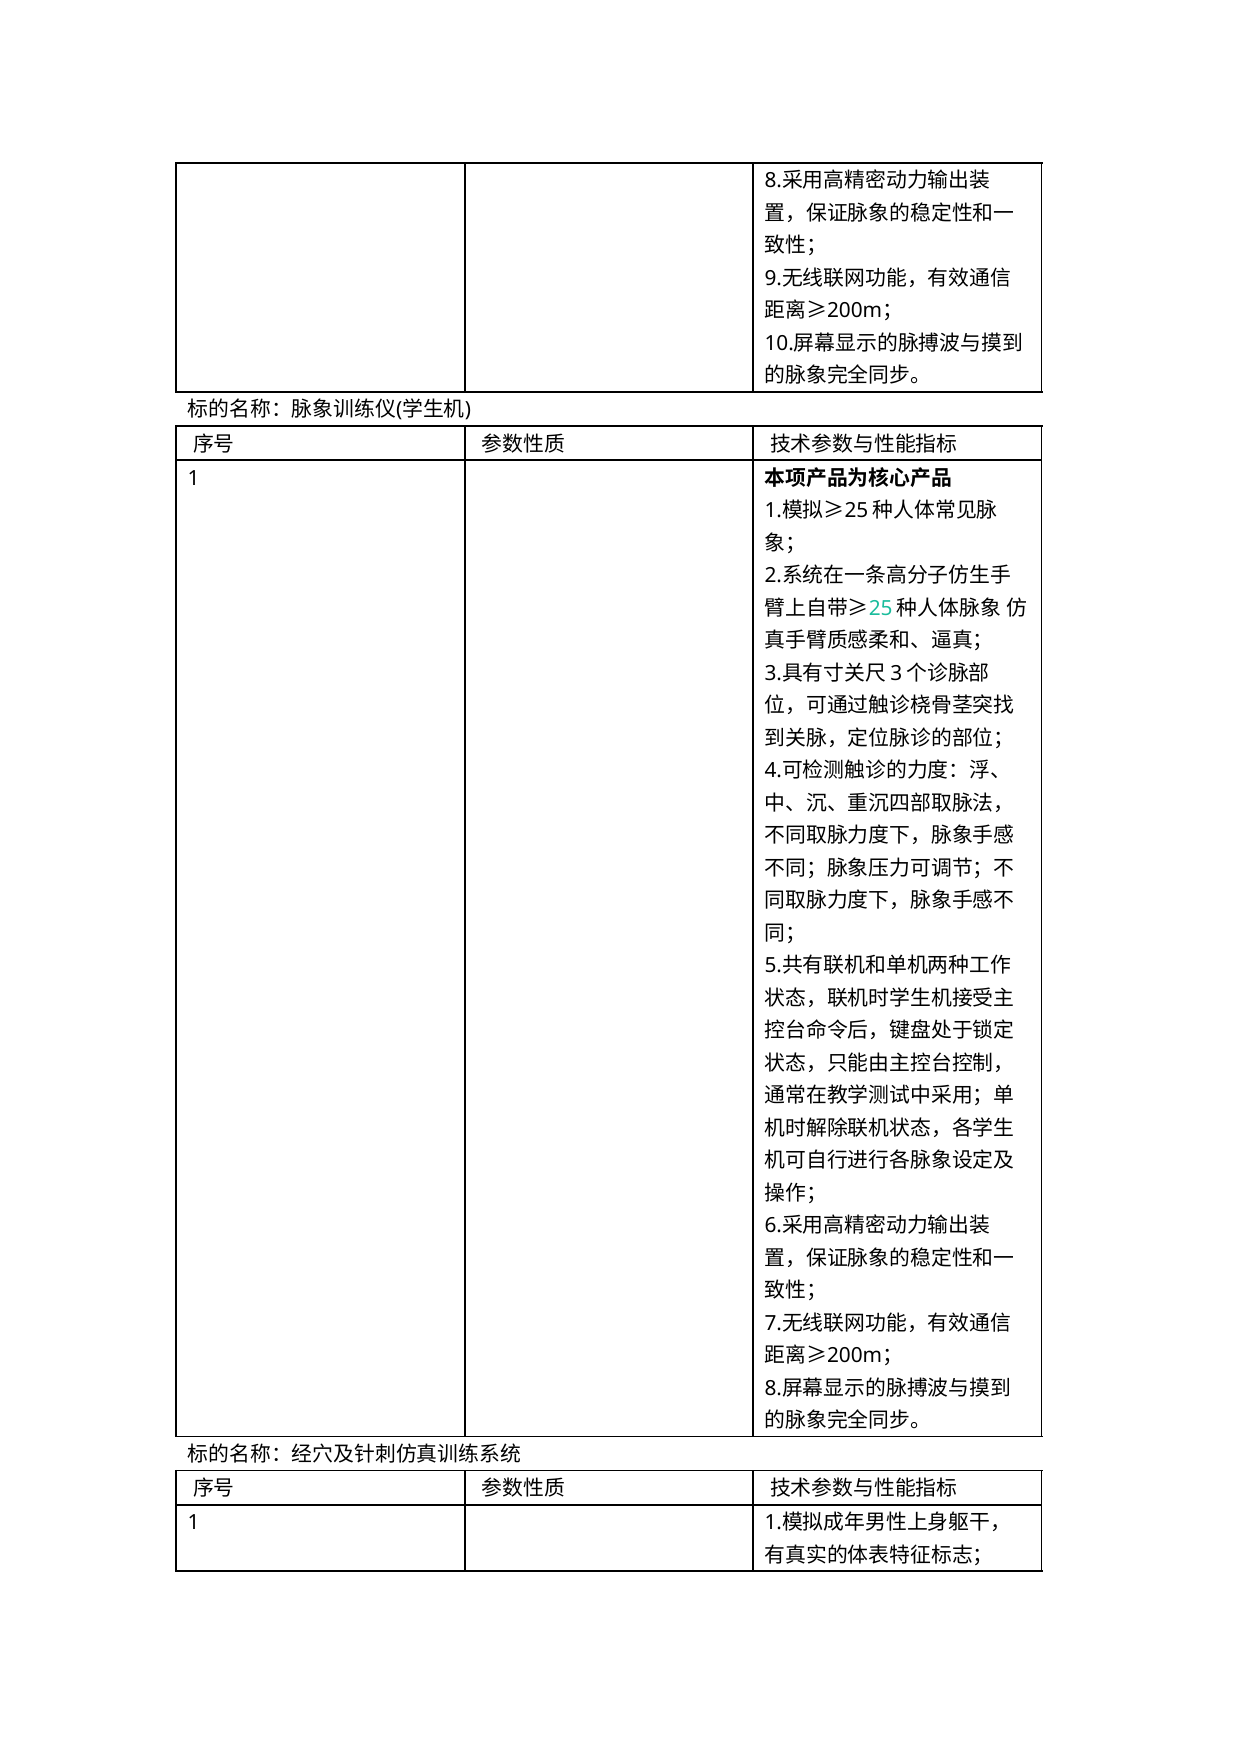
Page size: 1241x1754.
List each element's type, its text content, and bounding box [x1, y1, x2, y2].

table_cell [466, 1506, 752, 1570]
table_header 参数性质 [466, 1471, 752, 1504]
table_cell 1 [177, 164, 464, 391]
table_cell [754, 1506, 1041, 1570]
table_header 技术参数与性能指标 [754, 1471, 1041, 1504]
table_header 序号 [177, 427, 464, 459]
table_cell 1 [177, 1506, 464, 1570]
text 标的名称：脉象训练仪(学生机) [187, 393, 1053, 425]
table_header 技术参数与性能指标 [754, 427, 1041, 459]
table_cell 本项产品为核心产品 1.模拟≥25种人体常见脉象； 2.系统在一条高分子仿生手臂上自带≥25种人体脉象 仿真手臂质感柔和、逼真； 3.具有寸关尺3个诊脉部位，可通过触诊桡骨茎突找到关脉，定位脉诊的部位； 4.可检测触诊的力度：浮、中、沉、重沉四部取脉法，不同取脉力度下，脉象手感不同；脉象压力可调节；不同取脉力度下，脉象手感不同； 5.共有联机和单机两种工作状态，联机时学生机接受主控台命令后，键盘处于锁定状态，只能由主控台控制，通常在教学测试中采用；单机时解除联机状态，各学生机可自行进行各脉象设定及操作； 6.采用高精密动力输出装置，保证脉象的稳定性和一致性； 7.无线联网功能，有效通信距离≥200m； 8.屏幕显示的脉搏波与摸到的脉象完全同步。 [754, 461, 1041, 1436]
table_cell [466, 461, 752, 1436]
table_cell 1 [177, 461, 464, 1436]
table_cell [754, 164, 1041, 391]
table_header 参数性质 [466, 427, 752, 459]
table_cell [466, 164, 752, 391]
text 标的名称：经穴及针刺仿真训练系统 [187, 1437, 1053, 1470]
table_header 序号 [177, 1471, 464, 1504]
